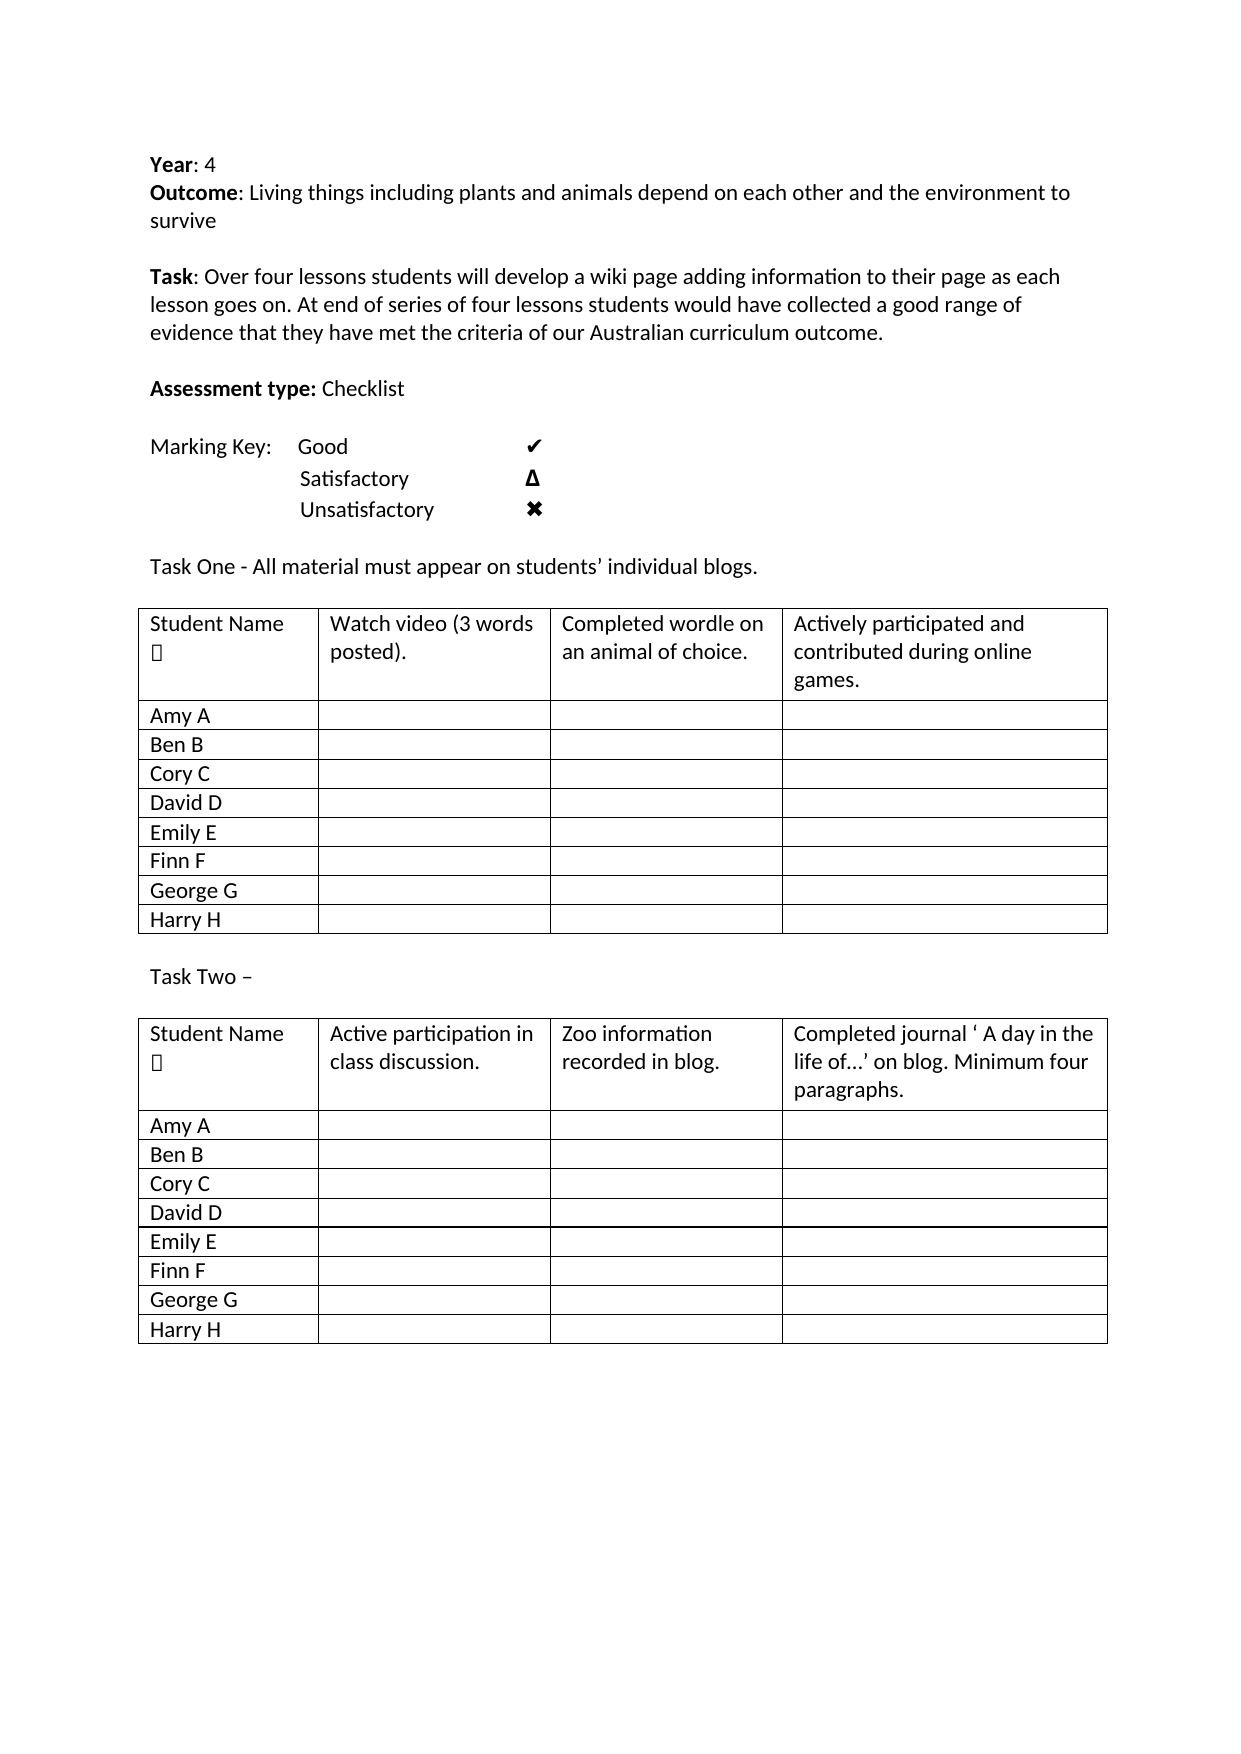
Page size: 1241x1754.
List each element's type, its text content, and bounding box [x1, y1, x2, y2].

table_cell [551, 1315, 782, 1343]
table_header Actively participated and contributed during online games. [783, 609, 1107, 700]
table_cell Emily E [139, 1228, 318, 1256]
text Satisfactory Δ [150, 461, 1090, 493]
table_cell Ben B [139, 730, 318, 758]
table_cell Finn F [139, 1257, 318, 1284]
text Task: Over four lessons students will develop a wiki page adding information to their page as each lesson goes on. At end of series of four lessons students would have collected a good range of evidence that they have met the criteria of our Australian curriculum outcome. [150, 262, 1090, 346]
table_cell [319, 1257, 550, 1284]
table_header Zoo information recorded in blog. [551, 1019, 782, 1110]
table_cell [319, 818, 550, 846]
table_cell Ben B [139, 1140, 318, 1168]
table_cell [783, 1257, 1107, 1284]
table_cell Emily E [139, 818, 318, 846]
table_cell [319, 789, 550, 817]
table_header Student Name  [139, 609, 318, 700]
table_cell [319, 1111, 550, 1139]
table_cell Finn F [139, 847, 318, 875]
table_header Active participation in class discussion. [319, 1019, 550, 1110]
table_cell [783, 730, 1107, 758]
table_cell [319, 1286, 550, 1314]
table_cell [783, 1286, 1107, 1314]
text Task Two – [150, 962, 1090, 990]
table_cell [783, 1111, 1107, 1139]
table_cell George G [139, 1286, 318, 1314]
table_cell [319, 701, 550, 729]
table_cell Harry H [139, 905, 318, 933]
table_cell [319, 1199, 550, 1226]
table_cell [783, 818, 1107, 846]
text Marking Key: Good ✔ [150, 430, 1090, 461]
table_cell [783, 876, 1107, 904]
table_header Student Name  [139, 1019, 318, 1110]
table_cell [551, 1228, 782, 1256]
table_cell [551, 1257, 782, 1284]
table_cell [319, 760, 550, 787]
table_cell [551, 1111, 782, 1139]
table_cell George G [139, 876, 318, 904]
table_cell [783, 905, 1107, 933]
table_cell David D [139, 1199, 318, 1226]
table_cell [319, 905, 550, 933]
table_cell [319, 876, 550, 904]
table_cell [551, 876, 782, 904]
table_cell [319, 1228, 550, 1256]
table_cell Harry H [139, 1315, 318, 1343]
table_cell Cory C [139, 760, 318, 787]
table_cell [319, 1315, 550, 1343]
table_cell [783, 1199, 1107, 1226]
table_cell [783, 1169, 1107, 1197]
table_cell [783, 789, 1107, 817]
table_cell [783, 1315, 1107, 1343]
text Year: 4 [150, 150, 1090, 178]
table_cell [319, 1140, 550, 1168]
table_cell [319, 1169, 550, 1197]
text Unsatisfactory ✖ [150, 493, 1090, 524]
text Outcome: Living things including plants and animals depend on each other and the environment to survive [150, 178, 1090, 234]
table_cell [551, 818, 782, 846]
table_cell David D [139, 789, 318, 817]
table_cell [783, 701, 1107, 729]
table_cell [783, 847, 1107, 875]
text Assessment type: Checklist [150, 374, 1090, 402]
table_cell [551, 1199, 782, 1226]
table_cell [319, 730, 550, 758]
table_cell Cory C [139, 1169, 318, 1197]
table_header Watch video (3 words posted). [319, 609, 550, 700]
table_cell [551, 789, 782, 817]
table_cell [783, 760, 1107, 787]
table_cell Amy A [139, 701, 318, 729]
table_cell [551, 730, 782, 758]
table_cell [551, 1286, 782, 1314]
table_cell Amy A [139, 1111, 318, 1139]
table_cell [551, 847, 782, 875]
table_cell [551, 701, 782, 729]
table_header Completed journal ‘ A day in the life of…’ on blog. Minimum four paragraphs. [783, 1019, 1107, 1110]
table_cell [551, 1140, 782, 1168]
text Task One - All material must appear on students’ individual blogs. [150, 552, 1090, 580]
table_cell [319, 847, 550, 875]
table_cell [783, 1228, 1107, 1256]
table_header Completed wordle on an animal of choice. [551, 609, 782, 700]
table_cell [551, 760, 782, 787]
table_cell [783, 1140, 1107, 1168]
table_cell [551, 1169, 782, 1197]
table_cell [551, 905, 782, 933]
